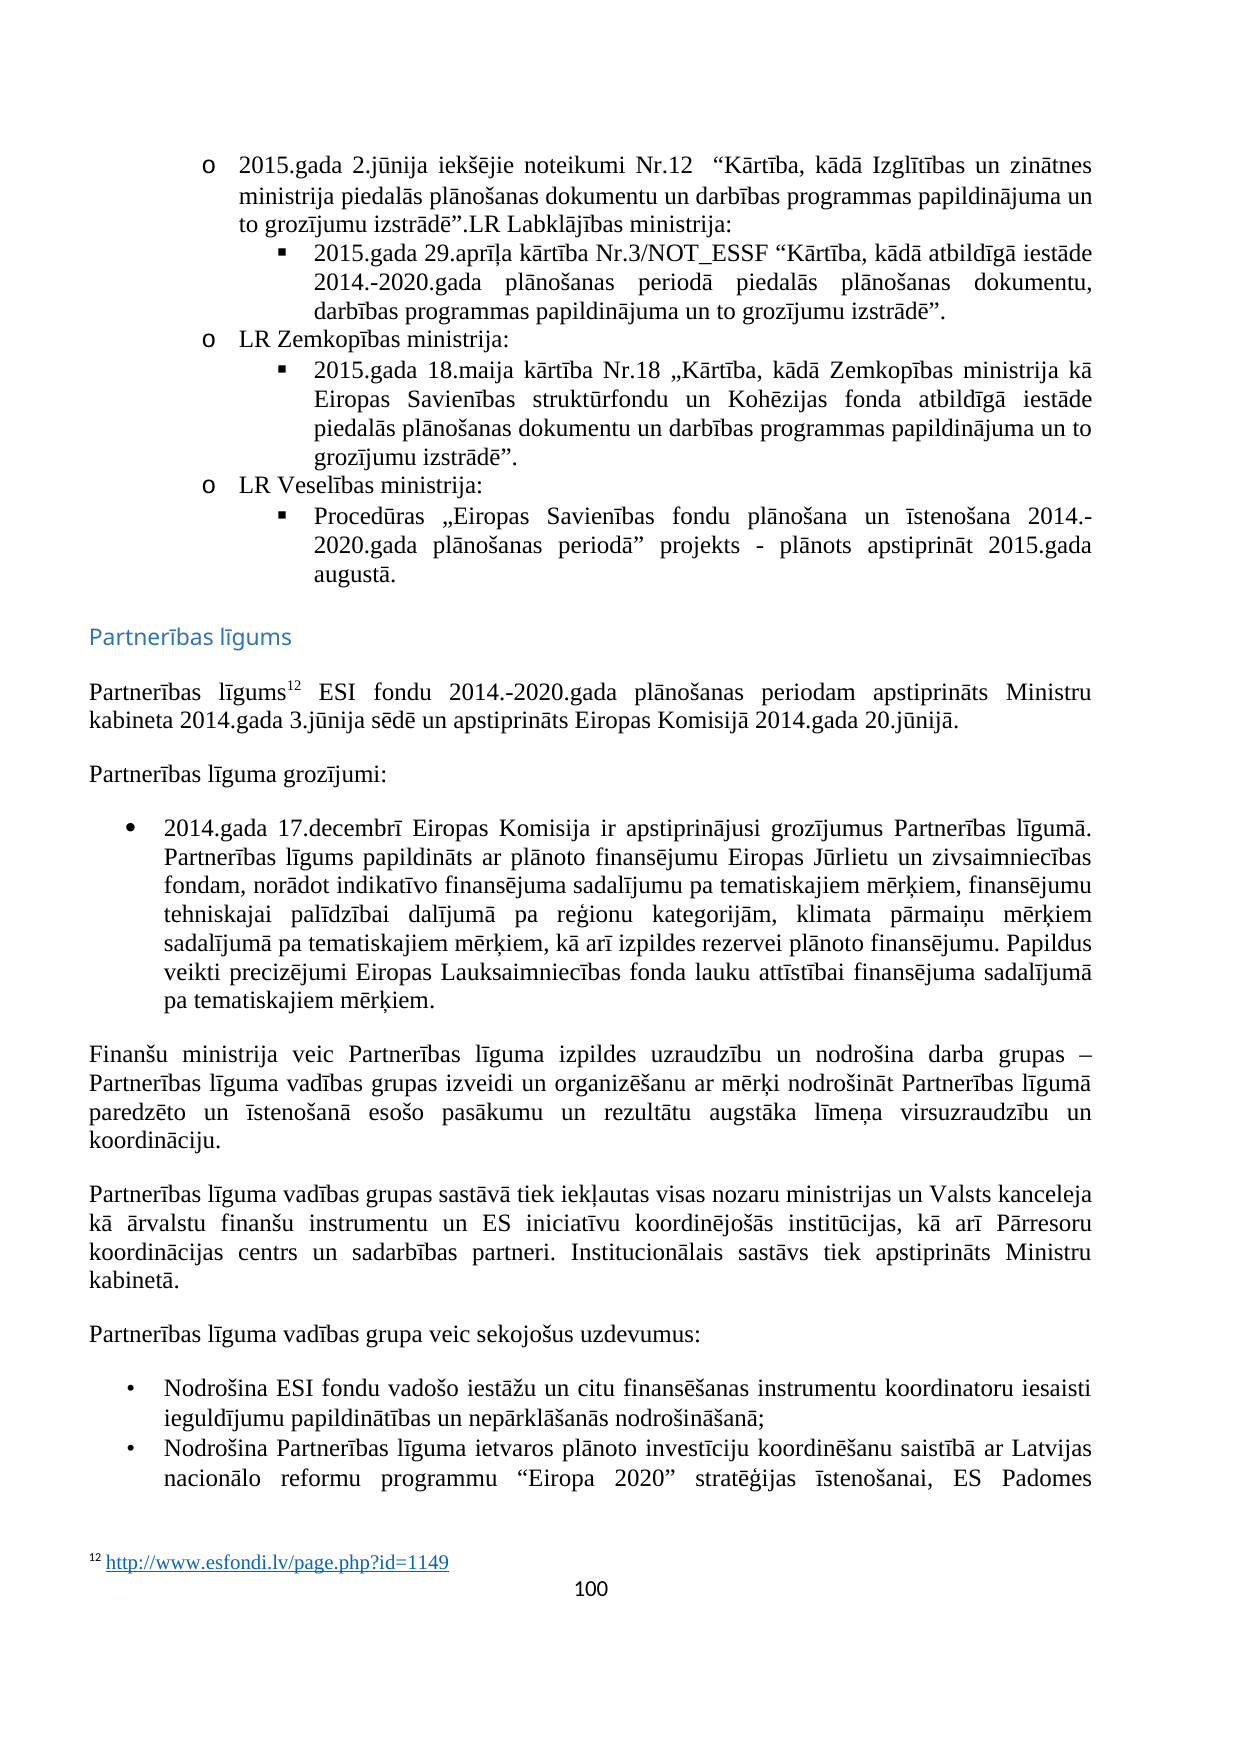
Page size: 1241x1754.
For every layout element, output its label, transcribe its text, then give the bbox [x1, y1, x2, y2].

subtitle Partnerības līgums [89, 620, 1093, 652]
list LR Zemkopības ministrija: [201, 324, 1093, 355]
list 2015.gada 2.jūnija iekšējie noteikumi Nr.12 “Kārtība, kādā Izglītības un zinātnes ministrija piedalās plānošanas dokumentu un darbības programmas papildinājuma un to grozījumu izstrādē”.LR Labklājības ministrija: [201, 150, 1093, 238]
list Nodrošina ESI fondu vadošo iestāžu un citu finansēšanas instrumentu koordinatoru iesaisti ieguldījumu papildinātības un nepārklāšanās nodrošināšanā; [126, 1373, 1093, 1432]
text Finanšu ministrija veic Partnerības līguma izpildes uzraudzību un nodrošina darba grupas – Partnerības līguma vadības grupas izveidi un organizēšanu ar mērķi nodrošināt Partnerības līgumā paredzēto un īstenošanā esošo pasākumu un rezultātu augstāka līmeņa virsuzraudzību un koordināciju. [89, 1039, 1093, 1154]
text Partnerības līguma vadības grupas sastāvā tiek iekļautas visas nozaru ministrijas un Valsts kanceleja kā ārvalstu finanšu instrumentu un ES iniciatīvu koordinējošās institūcijas, kā arī Pārresoru koordinācijas centrs un sadarbības partneri. Institucionālais sastāvs tiek apstiprināts Ministru kabinetā. [89, 1179, 1093, 1294]
list 2015.gada 18.maija kārtība Nr.18 „Kārtība, kādā Zemkopības ministrija kā Eiropas Savienības struktūrfondu un Kohēzijas fonda atbildīgā iestāde piedalās plānošanas dokumentu un darbības programmas papildinājuma un to grozījumu izstrādē”. [276, 355, 1093, 470]
list LR Veselības ministrija: [201, 470, 1093, 501]
text Partnerības līgums ESI fondu 2014.-2020.gada plānošanas periodam apstiprināts Ministru kabineta 2014.gada 3.jūnija sēdē un apstiprināts Eiropas Komisijā 2014.gada 20.jūnijā. [89, 677, 1093, 734]
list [126, 1433, 1093, 1492]
list 2015.gada 29.aprīļa kārtība Nr.3/NOT_ESSF “Kārtība, kādā atbildīgā iestāde 2014.-2020.gada plānošanas periodā piedalās plānošanas dokumentu, darbības programmas papildinājuma un to grozījumu izstrādē”. [276, 238, 1093, 324]
list 2014.gada 17.decembrī Eiropas Komisija ir apstiprinājusi grozījumus Partnerības līgumā. Partnerības līgums papildināts ar plānoto finansējumu Eiropas Jūrlietu un zivsaimniecības fondam, norādot indikatīvo finansējuma sadalījumu pa tematiskajiem mērķiem, finansējumu tehniskajai palīdzībai dalījumā pa reģionu kategorijām, klimata pārmaiņu mērķiem sadalījumā pa tematiskajiem mērķiem, kā arī izpildes rezervei plānoto finansējumu. Papildus veikti precizējumi Eiropas Lauksaimniecības fonda lauku attīstībai finansējuma sadalījumā pa tematiskajiem mērķiem. [126, 813, 1093, 1014]
text Partnerības līguma grozījumi: [89, 759, 1093, 788]
list Procedūras „Eiropas Savienības fondu plānošana un īstenošana 2014.-2020.gada plānošanas periodā” projekts - plānots apstiprināt 2015.gada augustā. [276, 501, 1093, 587]
text Partnerības līguma vadības grupa veic sekojošus uzdevumus: [89, 1319, 1093, 1348]
